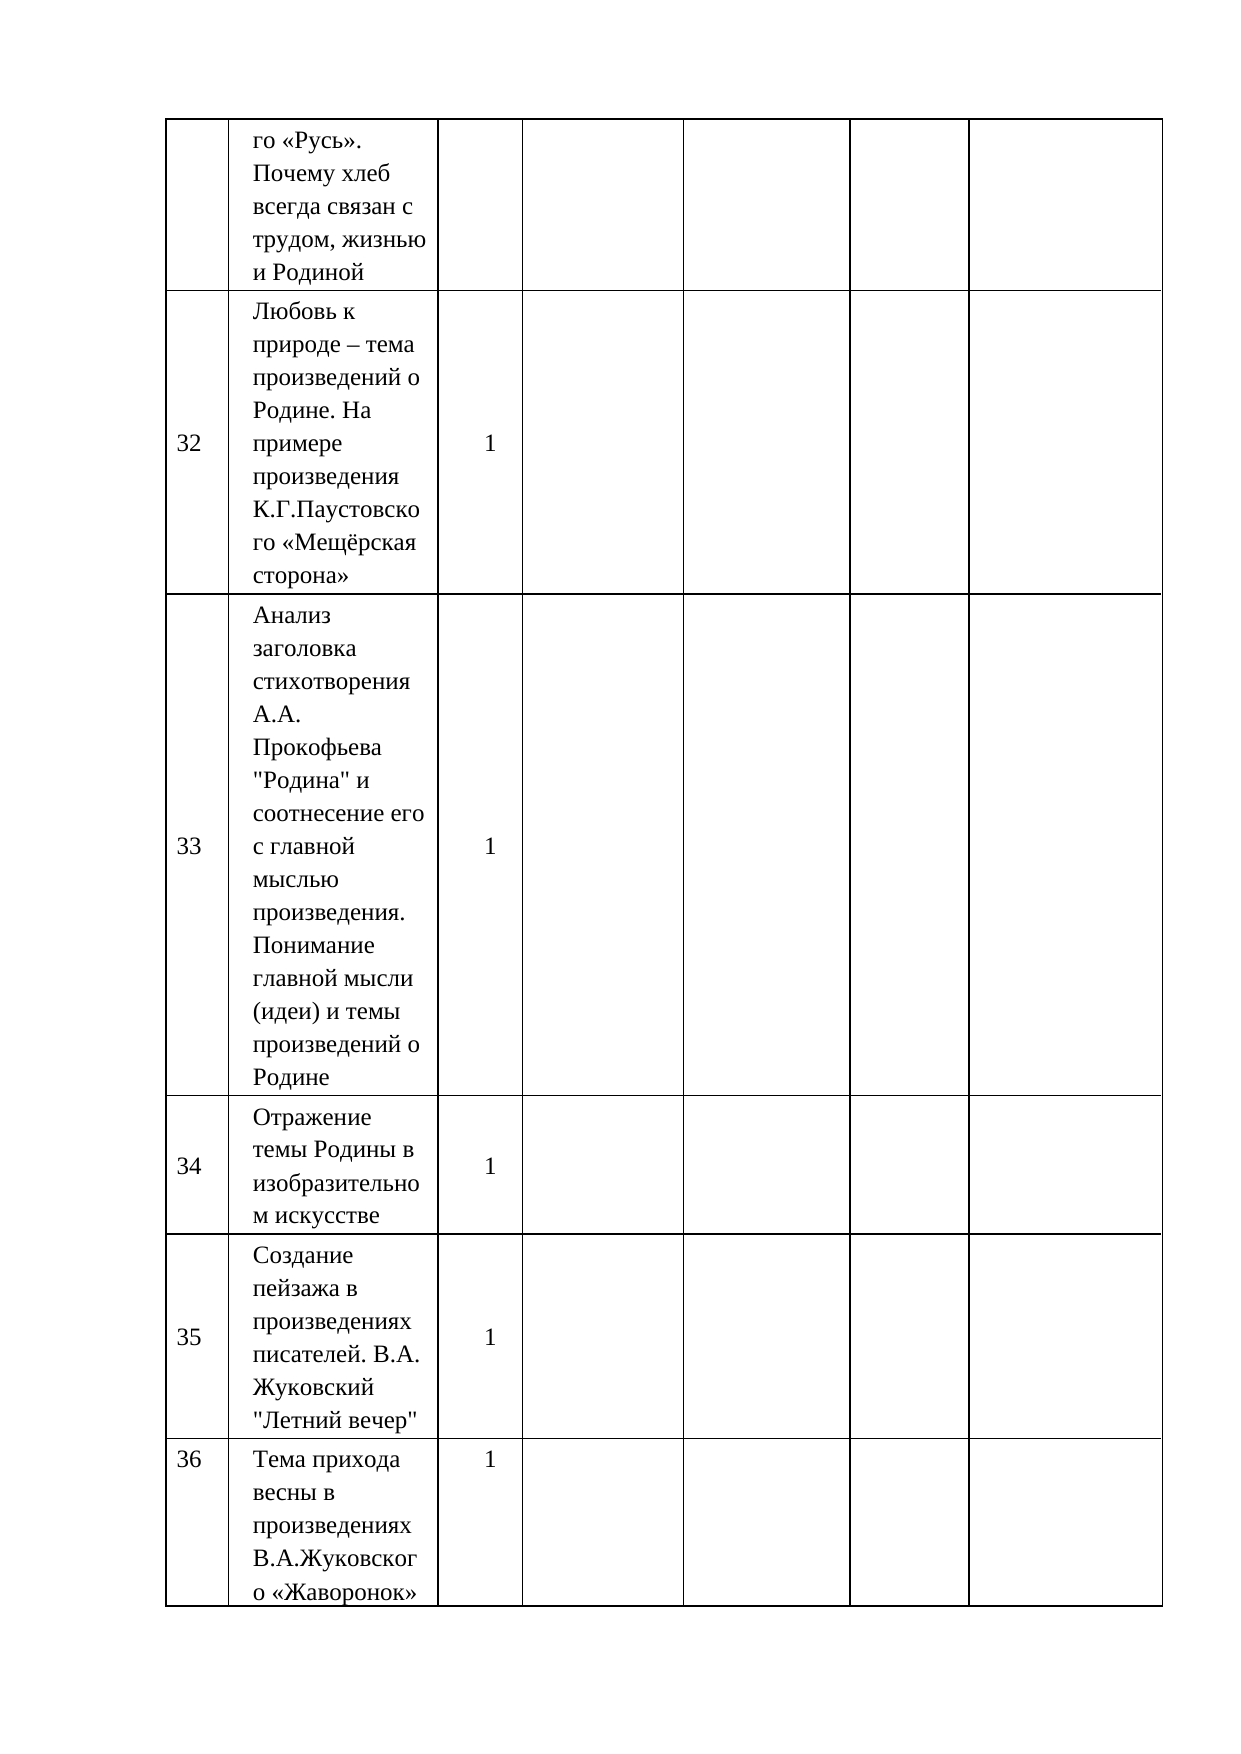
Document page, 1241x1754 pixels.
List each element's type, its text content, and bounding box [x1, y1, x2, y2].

table_cell [970, 1095, 1162, 1233]
table_cell 33 [167, 595, 228, 1095]
table_cell 1 [439, 291, 522, 593]
table_cell [523, 1439, 683, 1605]
table_cell [684, 595, 849, 1095]
table_cell Создание пейзажа в произведениях писателей. В.А. Жуковский "Летний вечер" [229, 1235, 437, 1438]
table_cell [851, 120, 968, 289]
table_cell [970, 290, 1162, 593]
table_cell 1 [439, 1235, 522, 1438]
table_cell 1 [439, 120, 522, 289]
table_cell [851, 1439, 968, 1605]
table_cell 34 [167, 1096, 228, 1233]
table_cell 32 [167, 291, 228, 593]
table_cell [684, 1439, 849, 1605]
table_cell 1 [439, 1096, 522, 1233]
table_cell Любовь к природе – тема произведений о Родине. На примере произведения К.Г.Паустовского «Мещёрская сторона» [229, 291, 437, 593]
table_cell [523, 291, 683, 593]
table_cell 35 [167, 1235, 228, 1438]
table_cell [684, 1235, 849, 1438]
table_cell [229, 120, 437, 289]
table_cell [523, 1096, 683, 1233]
table_cell [970, 1233, 1162, 1438]
table_cell [523, 595, 683, 1095]
table_cell [523, 120, 683, 289]
table_cell Отражение темы Родины в изобразительном искусстве [229, 1096, 437, 1233]
table_cell [684, 120, 849, 289]
table_cell 1 [439, 595, 522, 1095]
table_cell [970, 593, 1162, 1095]
table_cell [970, 1438, 1162, 1605]
table_cell [684, 1096, 849, 1233]
table_cell [851, 1235, 968, 1438]
table_cell [851, 291, 968, 593]
table_cell Анализ заголовка стихотворения А.А. Прокофьева "Родина" и соотнесение его с главной мыслью произведения. Понимание главной мысли (идеи) и темы произведений о Родине [229, 595, 437, 1095]
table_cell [229, 1439, 437, 1605]
table_cell 1 [439, 1439, 522, 1605]
table_cell 31 [167, 120, 228, 289]
table_cell [970, 120, 1162, 289]
table_cell [684, 291, 849, 593]
table_cell [851, 595, 968, 1095]
table_cell [851, 1096, 968, 1233]
table_cell 36 [167, 1439, 228, 1605]
table_cell [523, 1235, 683, 1438]
